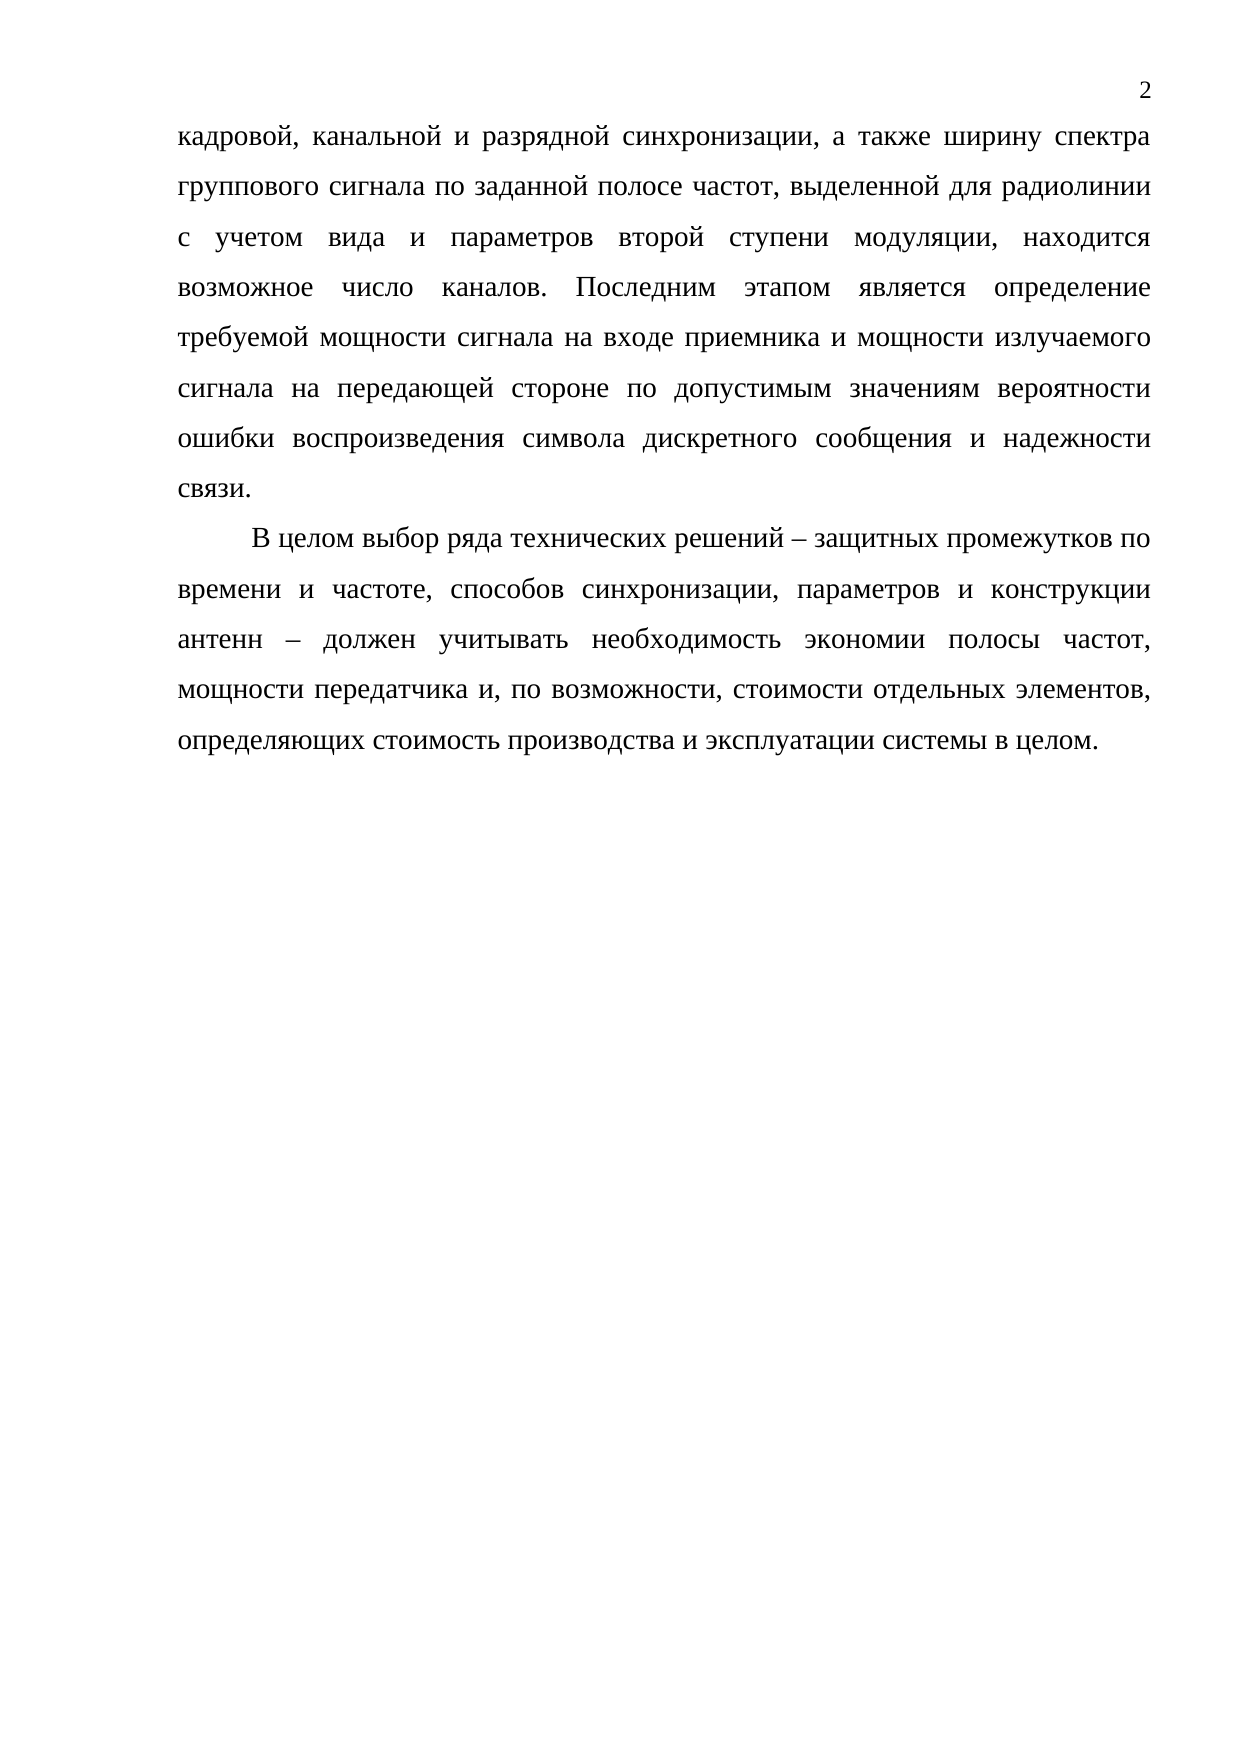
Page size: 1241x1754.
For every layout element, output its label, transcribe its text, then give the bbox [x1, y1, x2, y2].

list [177, 118, 1152, 504]
text В целом выбор ряда технических решений – защитных промежутков по времени и частоте, способов синхронизации, параметров и конструкции антенн – должен учитывать необходимость экономии полосы частот, мощности передатчика и, по возможности, стоимости отдельных элементов, определяющих стоимость производства и эксплуатации системы в целом. [177, 521, 1152, 755]
